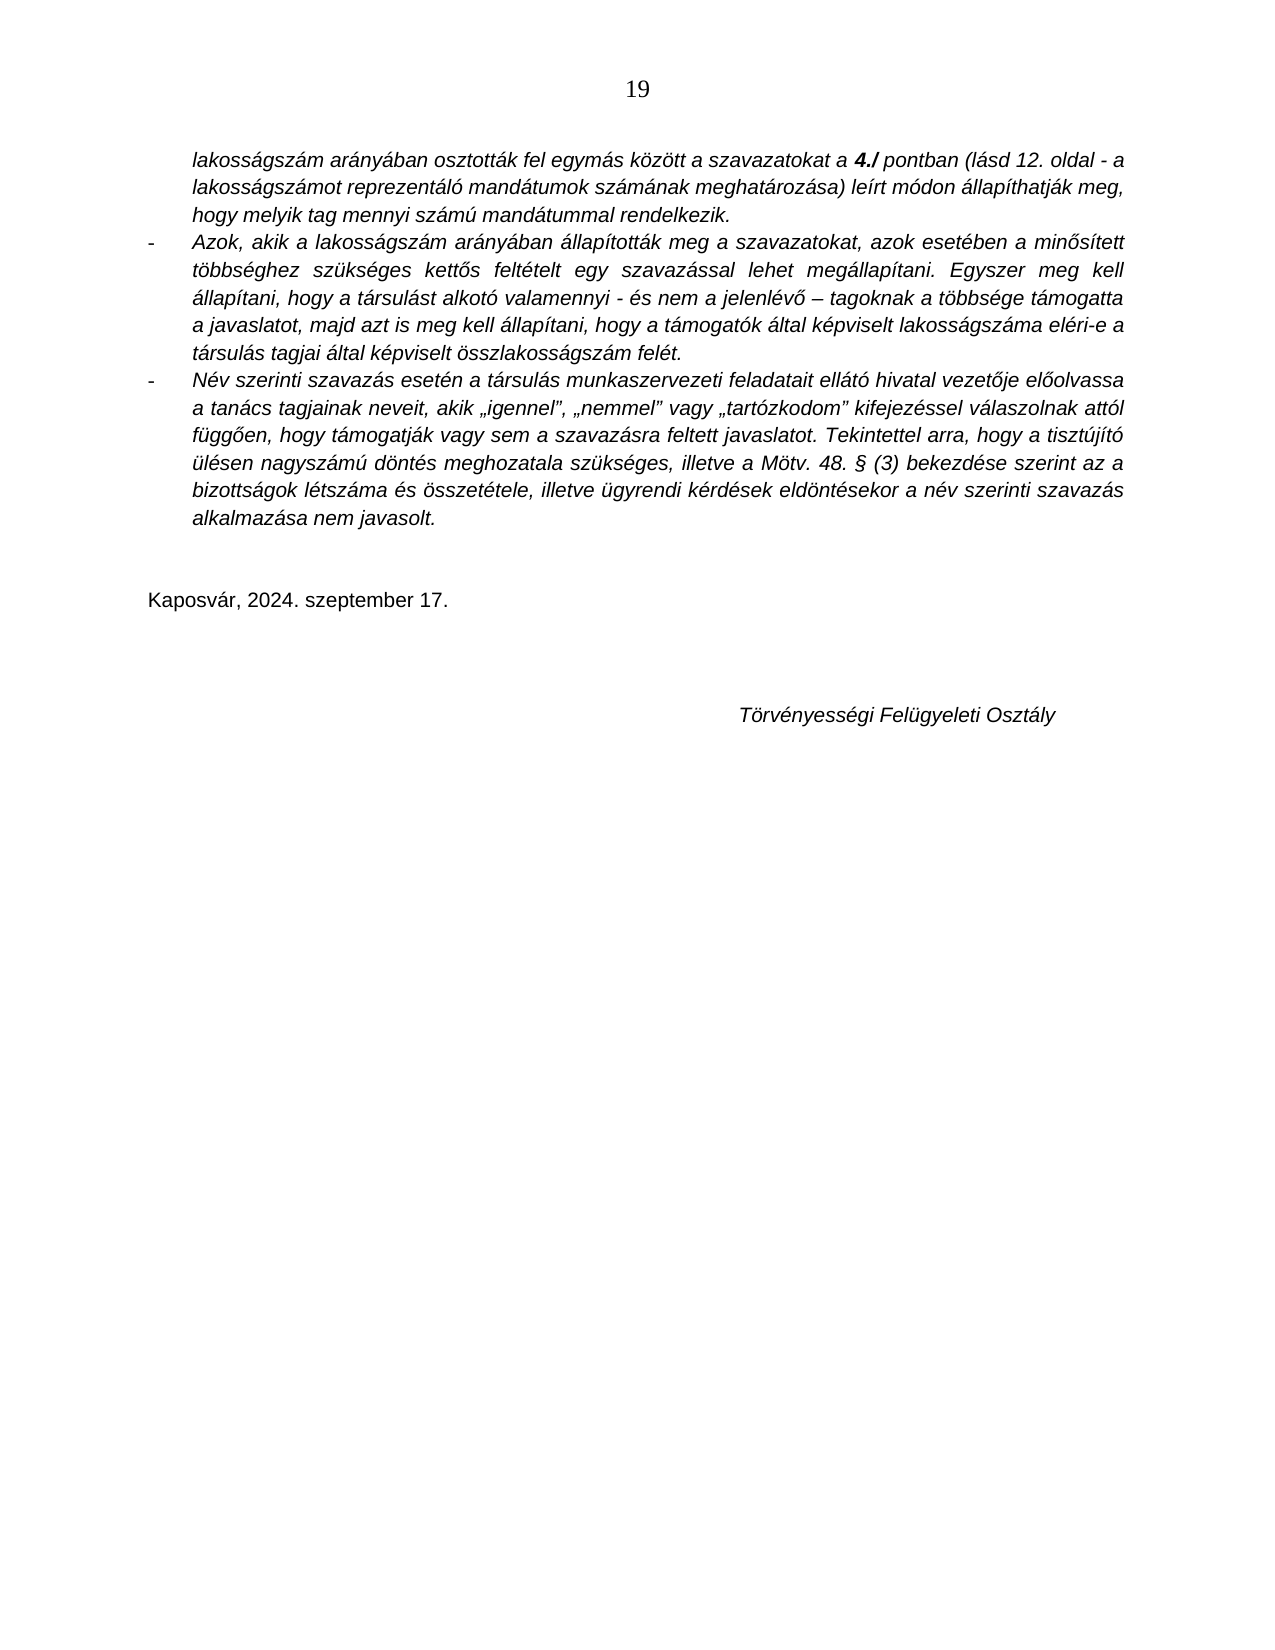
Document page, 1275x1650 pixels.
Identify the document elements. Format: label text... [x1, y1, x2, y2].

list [148, 148, 1127, 227]
text Kaposvár, 2024. szeptember 17. [148, 588, 1127, 612]
text Törvényességi Felügyeleti Osztály [148, 703, 1127, 727]
list Azok, akik a lakosságszám arányában állapították meg a szavazatokat, azok esetében a minősített többséghez szükséges kettős feltételt egy szavazással lehet megállapítani. Egyszer meg kell állapítani, hogy a társulást alkotó valamennyi - és nem a jelenlévő – tagoknak a többsége támogatta a javaslatot, majd azt is meg kell állapítani, hogy a támogatók által képviselt lakosságszáma eléri-e a társulás tagjai által képviselt összlakosságszám felét. [148, 230, 1127, 364]
list Név szerinti szavazás esetén a társulás munkaszervezeti feladatait ellátó hivatal vezetője előolvassa a tanács tagjainak neveit, akik „igennel”, „nemmel” vagy „tartózkodom” kifejezéssel válaszolnak attól függően, hogy támogatják vagy sem a szavazásra feltett javaslatot. Tekintettel arra, hogy a tisztújító ülésen nagyszámú döntés meghozatala szükséges, illetve a Mötv. 48. § (3) bekezdése szerint az a bizottságok létszáma és összetétele, illetve ügyrendi kérdések eldöntésekor a név szerinti szavazás alkalmazása nem javasolt. [148, 368, 1127, 529]
